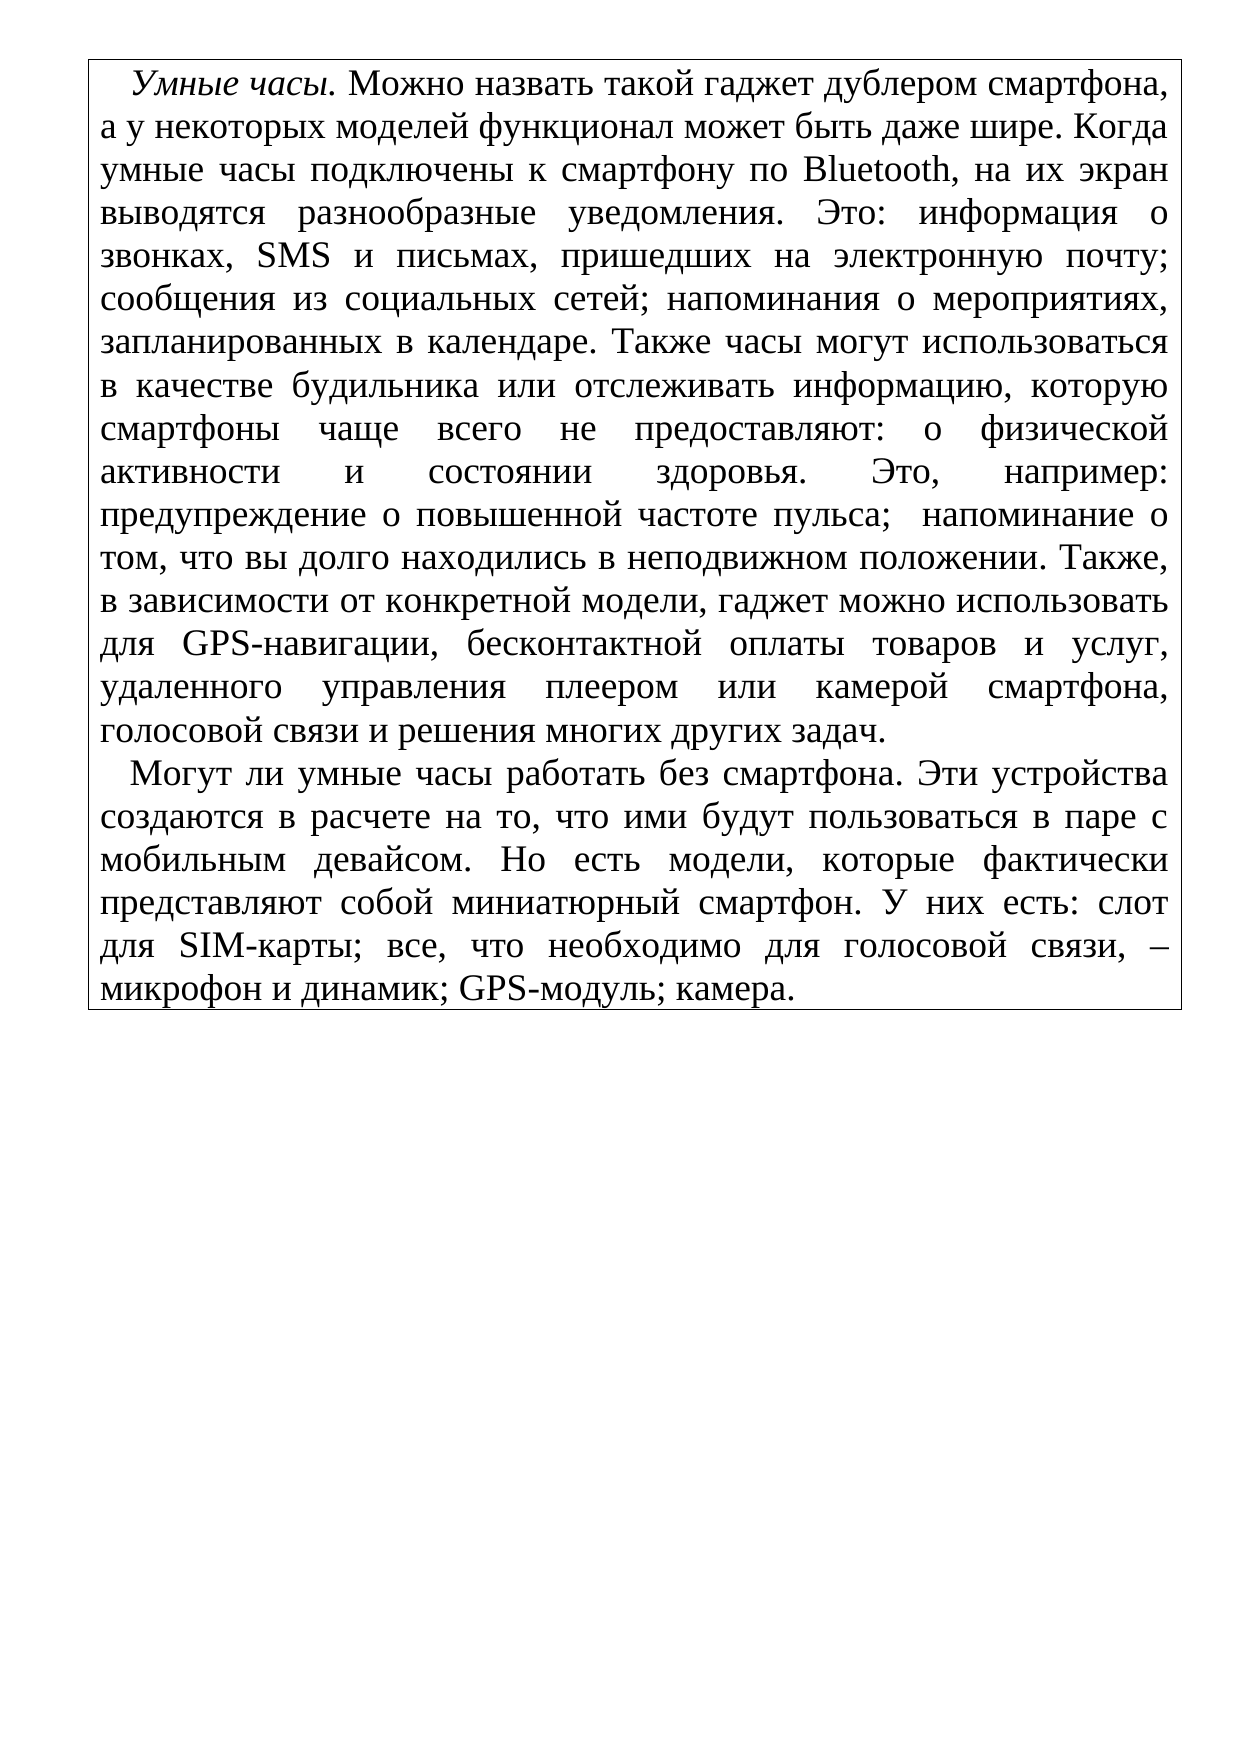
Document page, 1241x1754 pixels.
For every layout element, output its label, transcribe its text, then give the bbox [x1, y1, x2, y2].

table_header Умные часы. Можно назвать такой гаджет дублером смартфона, а у некоторых моделей функционал может быть даже шире. Когда умные часы подключены к смартфону по Bluetooth, на их экран выводятся разнообразные уведомления. Это: информация о звонках, SMS и письмах, пришедших на электронную почту; сообщения из социальных сетей; напоминания о мероприятиях, запланированных в календаре. Также часы могут использоваться в качестве будильника или отслеживать информацию, которую смартфоны чаще всего не предоставляют: о физической активности и состоянии здоровья. Это, например: предупреждение о повышенной частоте пульса; напоминание о том, что вы долго находились в неподвижном положении. Также, в зависимости от конкретной модели, гаджет можно использовать для GPS-навигации, бесконтактной оплаты товаров и услуг, удаленного управления плеером или камерой смартфона, голосовой связи и решения многих других задач. Могут ли умные часы работать без смартфона. Эти устройства создаются в расчете на то, что ими будут пользоваться в паре с мобильным девайсом. Но есть модели, которые фактически представляют собой миниатюрный смартфон. У них есть: слот для SIM-карты; все, что необходимо для голосовой связи, – микрофон и динамик; GPS-модуль; камера. [89, 60, 1181, 1009]
